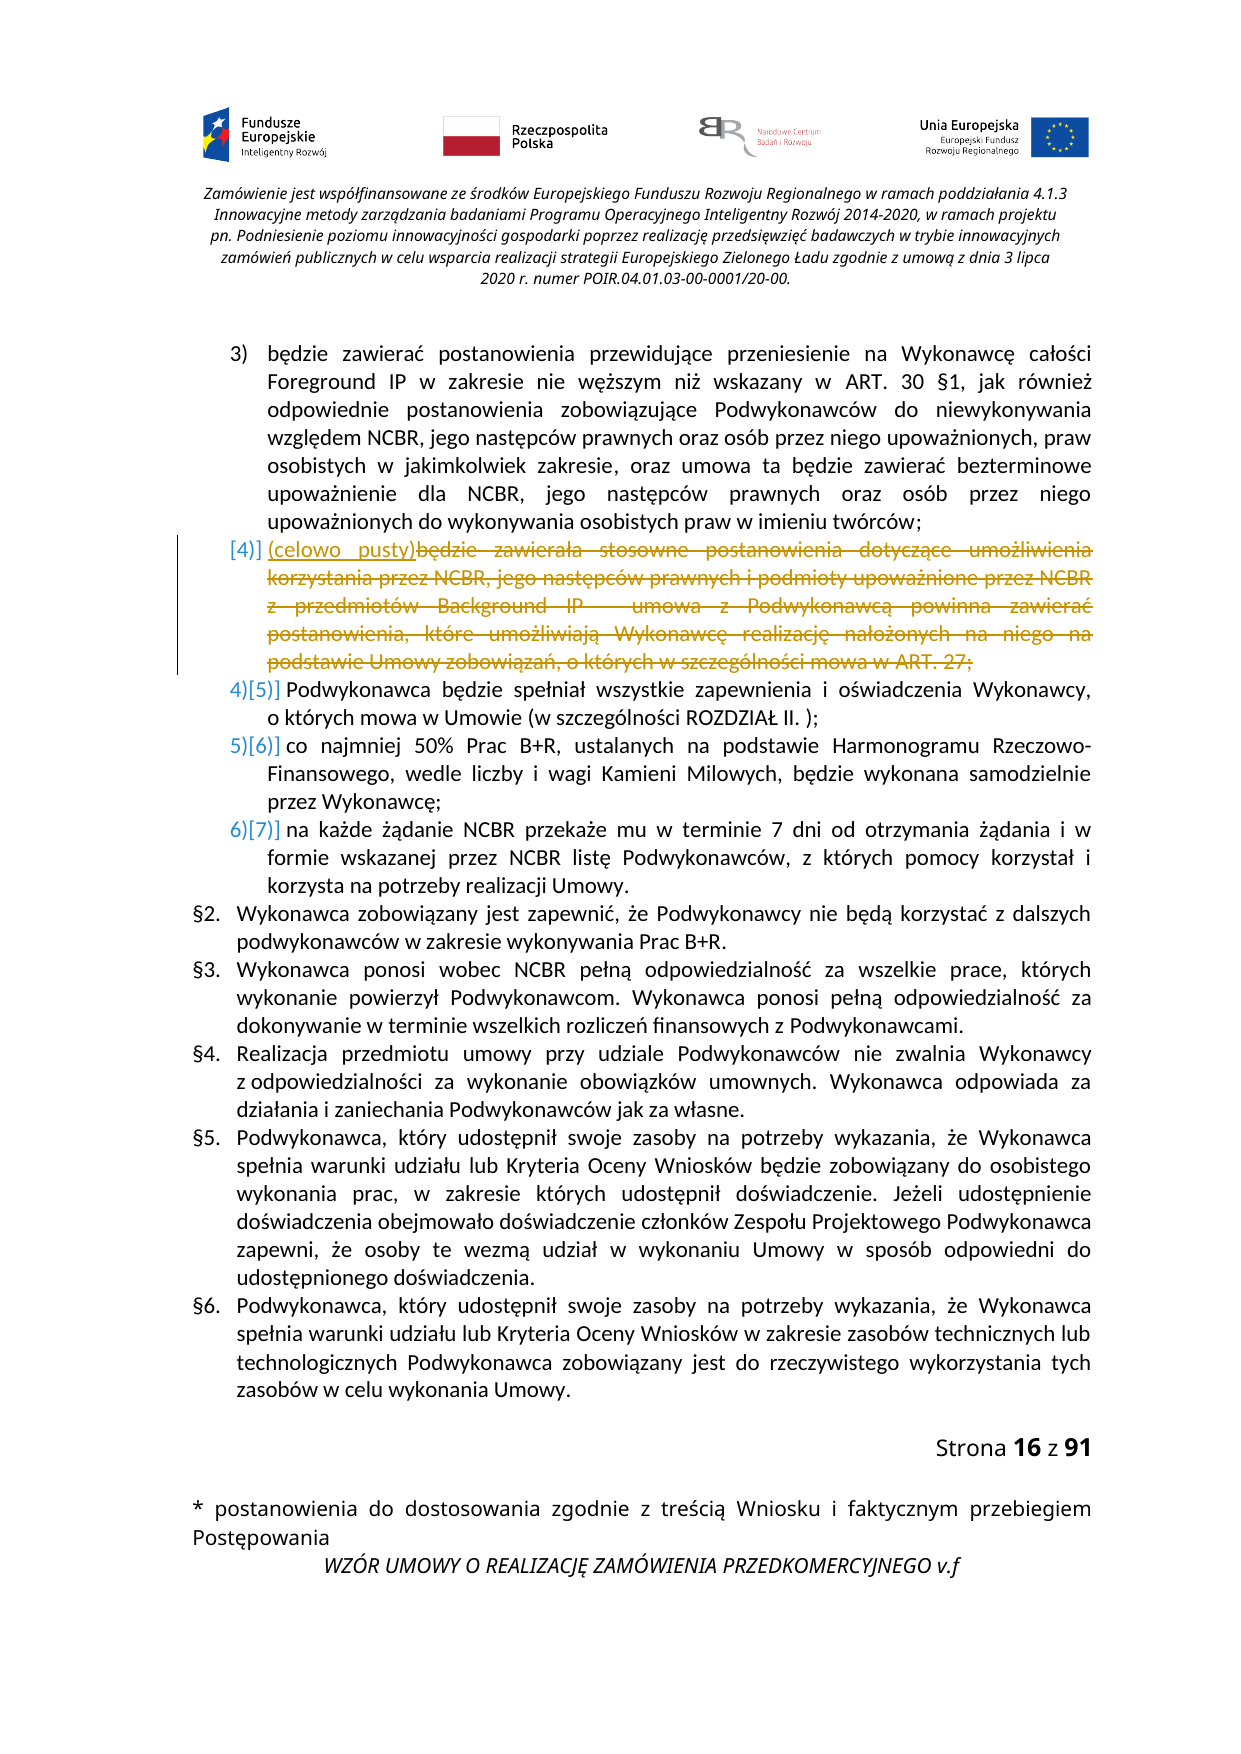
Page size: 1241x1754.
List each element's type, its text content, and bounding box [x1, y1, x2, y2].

list Podwykonawca, który udostępnił swoje zasoby na potrzeby wykazania, że Wykonawca spełnia warunki udziału lub Kryteria Oceny Wniosków w zakresie zasobów technicznych lub technologicznych Podwykonawca zobowiązany jest do rzeczywistego wykorzystania tych zasobów w celu wykonania Umowy. [192, 1292, 1093, 1404]
list Podwykonawca będzie spełniał wszystkie zapewnienia i oświadczenia Wykonawcy, o których mowa w Umowie (w szczególności ); [229, 675, 1093, 731]
list Podwykonawca, który udostępnił swoje zasoby na potrzeby wykazania, że Wykonawca spełnia warunki udziału lub Kryteria Oceny Wniosków będzie zobowiązany do osobistego wykonania prac, w zakresie których udostępnił doświadczenie. Jeżeli udostępnienie doświadczenia obejmowało doświadczenie członków Zespołu Projektowego Podwykonawca zapewni, że osoby te wezmą udział w wykonaniu Umowy w sposób odpowiedni do udostępnionego doświadczenia. [192, 1123, 1093, 1292]
list Wykonawca zobowiązany jest zapewnić, że Podwykonawcy nie będą korzystać z dalszych podwykonawców w zakresie wykonywania Prac B+R. [192, 899, 1093, 955]
list co najmniej 50% Prac B+R, ustalanych na podstawie Harmonogramu Rzeczowo-Finansowego, wedle liczby i wagi Kamieni Milowych, będzie wykonana samodzielnie przez Wykonawcę; [229, 731, 1093, 815]
list Wykonawca ponosi wobec NCBR pełną odpowiedzialność za wszelkie prace, których wykonanie powierzył Podwykonawcom. Wykonawca ponosi pełną odpowiedzialność za dokonywanie w terminie wszelkich rozliczeń finansowych z Podwykonawcami. [192, 955, 1093, 1039]
list będzie zawierać postanowienia przewidujące przeniesienie na Wykonawcę całości Foreground IP w zakresie nie węższym niż wskazany w ART. 30 §1, jak również odpowiednie postanowienia zobowiązujące Podwykonawców do niewykonywania względem NCBR, jego następców prawnych oraz osób przez niego upoważnionych, praw osobistych w jakimkolwiek zakresie, oraz umowa ta będzie zawierać bezterminowe upoważnienie dla NCBR, jego następców prawnych oraz osób przez niego upoważnionych do wykonywania osobistych praw w imieniu twórców; [229, 339, 1093, 535]
list na każde żądanie NCBR przekaże mu w terminie 7 dni od otrzymania żądania i w formie wskazanej przez NCBR listę Podwykonawców, z których pomocy korzystał i korzysta na potrzeby realizacji Umowy. [229, 815, 1093, 899]
picture [203, 107, 1089, 162]
list Realizacja przedmiotu umowy przy udziale Podwykonawców nie zwalnia Wykonawcy z odpowiedzialności za wykonanie obowiązków umownych. Wykonawca odpowiada za działania i zaniechania Podwykonawców jak za własne. [192, 1039, 1093, 1123]
